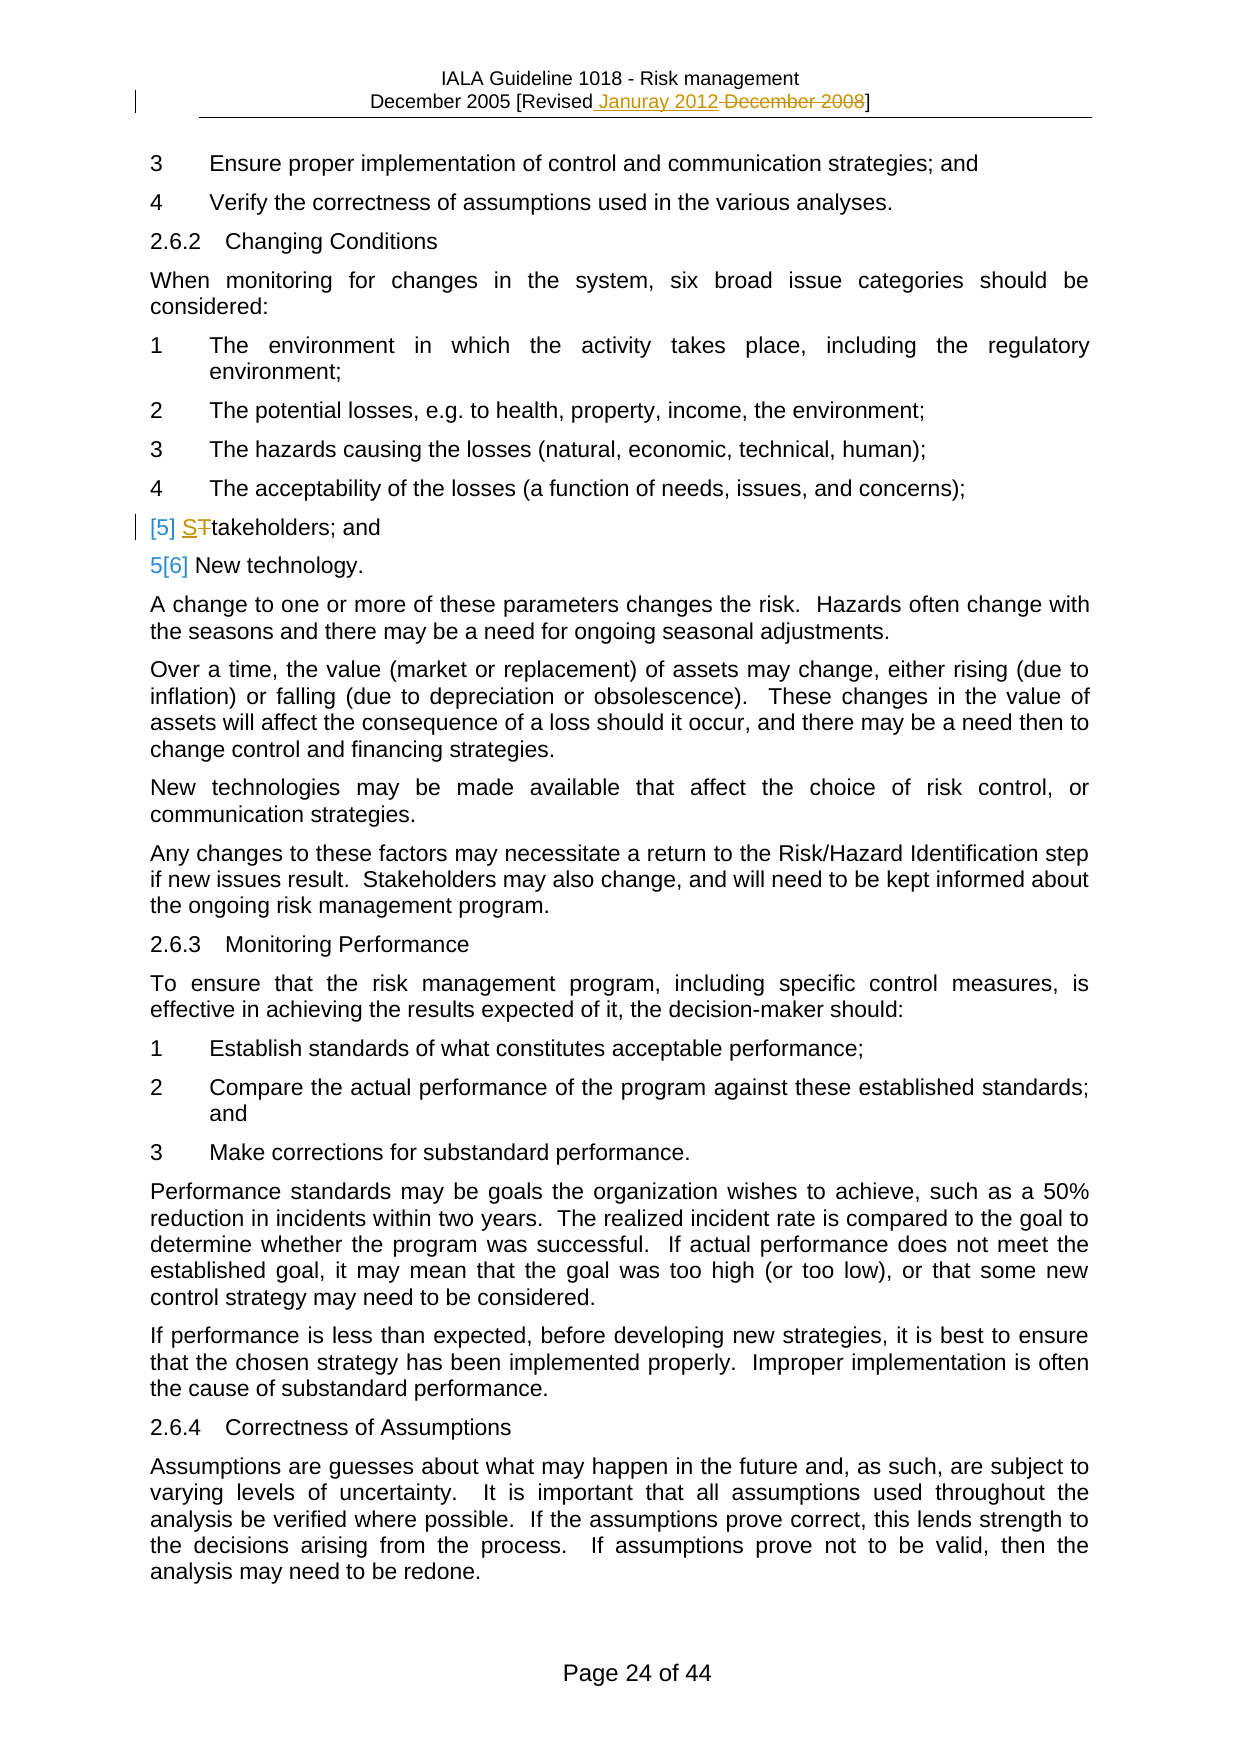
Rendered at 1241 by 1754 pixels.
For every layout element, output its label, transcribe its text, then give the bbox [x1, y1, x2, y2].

list New technology. [150, 552, 1090, 579]
text Assumptions are guesses about what may happen in the future and, as such, are subject to varying levels of uncertainty. It is important that all assumptions used throughout the analysis be verified where possible. If the assumptions prove correct, this lends strength to the decisions arising from the process. If assumptions prove not to be valid, then the analysis may need to be redone. [150, 1453, 1090, 1584]
subtitle Changing Conditions [150, 228, 1090, 254]
text New technologies may be made available that affect the choice of risk control, or communication strategies. [150, 774, 1090, 827]
list Establish standards of what constitutes acceptable performance; [150, 1035, 1090, 1062]
list takeholders; and [150, 513, 1090, 540]
list The potential losses, e.g. to health, property, income, the environment; [150, 397, 1090, 423]
text Performance standards may be goals the organization wishes to achieve, such as a 50% reduction in incidents within two years. The realized incident rate is compared to the goal to determine whether the program was successful. If actual performance does not meet the established goal, it may mean that the goal was too high (or too low), or that some new control strategy may need to be considered. [150, 1178, 1090, 1310]
text Over a time, the value (market or replacement) of assets may change, either rising (due to inflation) or falling (due to depreciation or obsolescence). These changes in the value of assets will affect the consequence of a loss should it occur, and there may be a need then to change control and financing strategies. [150, 656, 1090, 762]
text Any changes to these factors may necessitate a return to the Risk/Hazard Identification step if new issues result. Stakeholders may also change, and will need to be kept informed about the ongoing risk management program. [150, 839, 1090, 919]
subtitle Monitoring Performance [150, 931, 1090, 957]
list Compare the actual performance of the program against these established standards; and [150, 1074, 1090, 1127]
text When monitoring for changes in the system, six broad issue categories should be considered: [150, 267, 1090, 319]
subtitle Correctness of Assumptions [150, 1414, 1090, 1440]
text To ensure that the risk management program, including specific control measures, is effective in achieving the results expected of it, the decision-maker should: [150, 970, 1090, 1023]
list The hazards causing the losses (natural, economic, technical, human); [150, 436, 1090, 462]
text A change to one or more of these parameters changes the risk. Hazards often change with the seasons and there may be a need for ongoing seasonal adjustments. [150, 591, 1090, 644]
list The acceptability of the losses (a function of needs, issues, and concerns); [150, 475, 1090, 501]
list Ensure proper implementation of control and communication strategies; and [150, 150, 1090, 176]
list Verify the correctness of assumptions used in the various analyses. [150, 189, 1090, 215]
list Make corrections for substandard performance. [150, 1139, 1090, 1166]
text If performance is less than expected, before developing new strategies, it is best to ensure that the chosen strategy has been implemented properly. Improper implementation is often the cause of substandard performance. [150, 1322, 1090, 1401]
list The environment in which the activity takes place, including the regulatory environment; [150, 332, 1090, 384]
